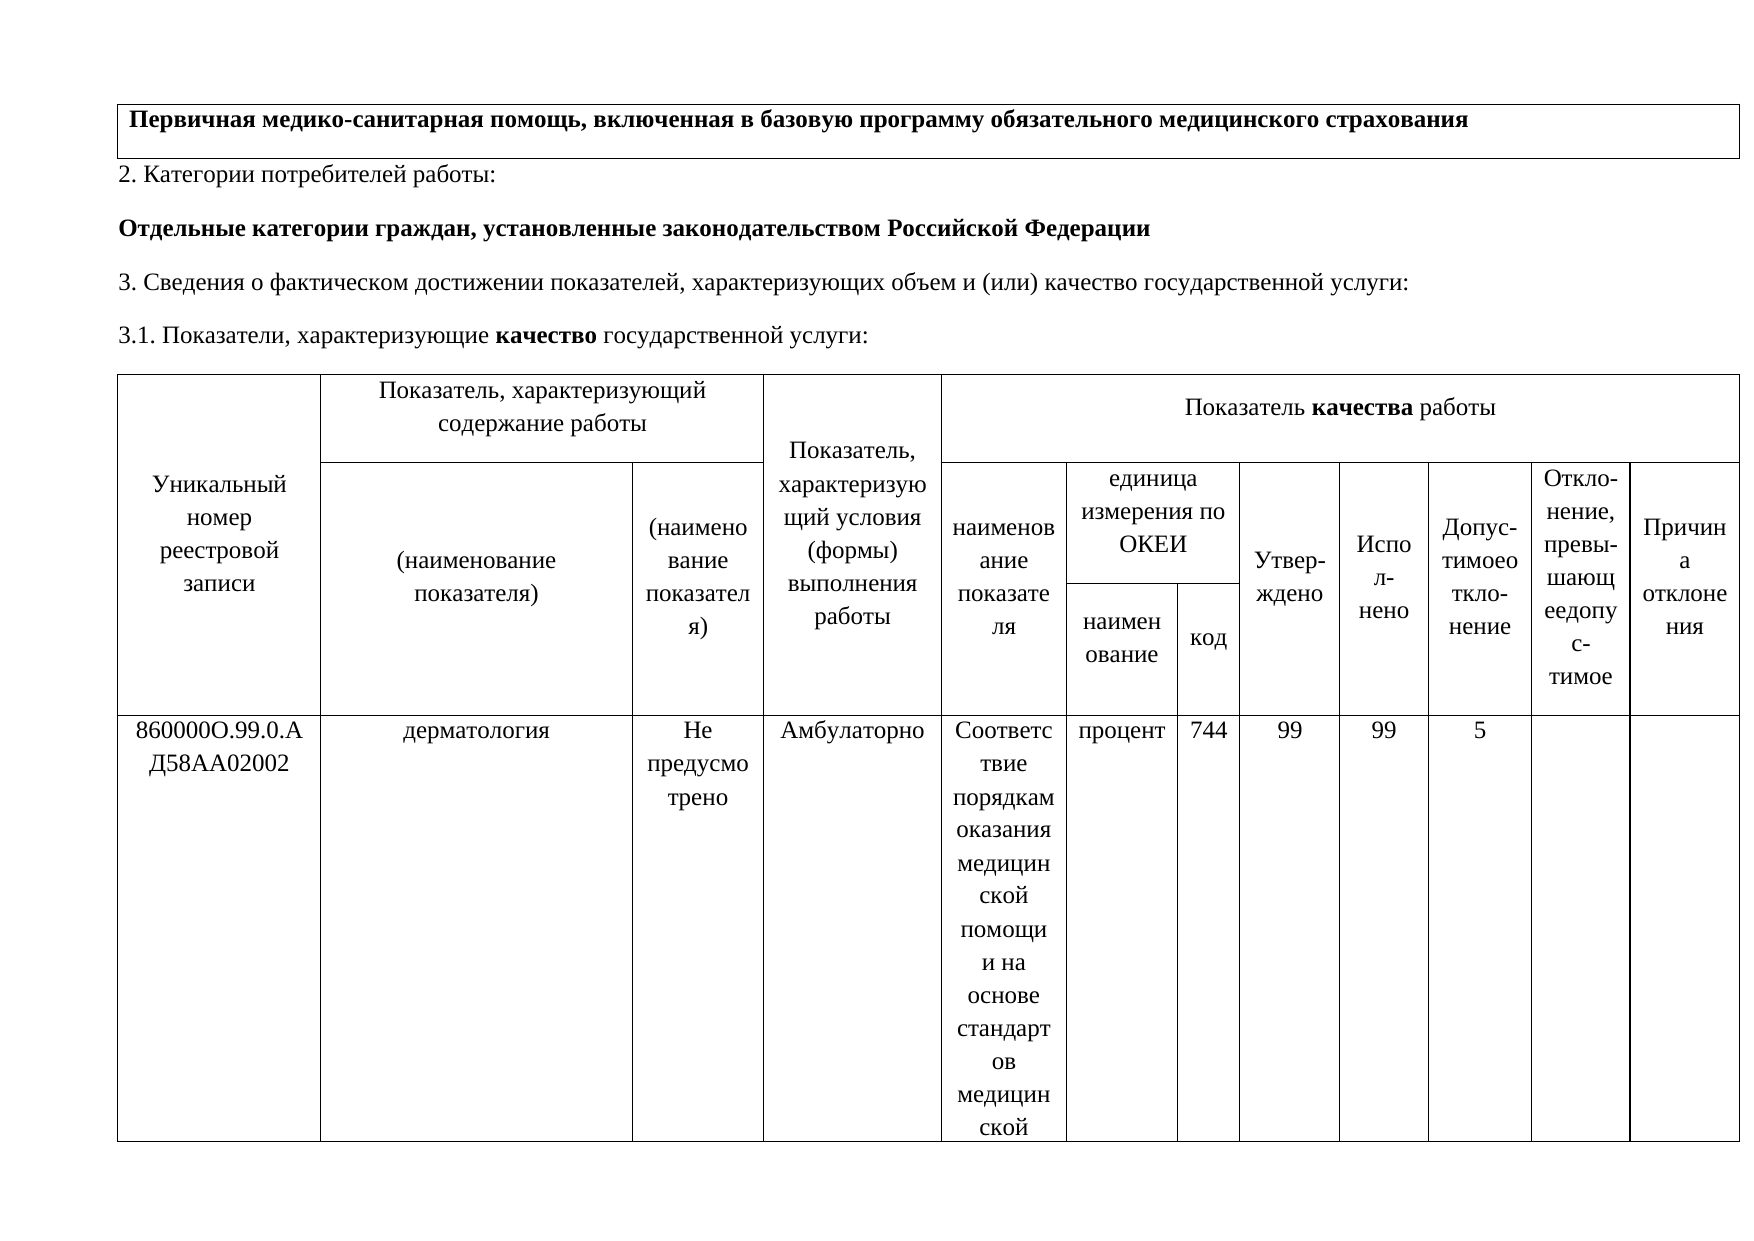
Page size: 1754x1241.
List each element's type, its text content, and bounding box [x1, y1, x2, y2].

table_header Показатель, характеризующий содержание работы [321, 375, 763, 462]
table_header Показатель качества работы [942, 375, 1739, 462]
text Отдельные категории граждан, установленные законодательством Российской Федерации [118, 213, 1636, 242]
table_cell Причина отклонения [1631, 463, 1739, 714]
table_cell дерматология [321, 716, 632, 1141]
text 3.1. Показатели, характеризующие качество государственной услуги: [118, 321, 1636, 349]
table_cell [1532, 716, 1629, 1141]
table_cell наименование [1067, 584, 1177, 714]
table_cell Испол-нено [1340, 463, 1428, 714]
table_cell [118, 716, 320, 1141]
table_header Уникальный номер реестровой записи [118, 375, 320, 714]
table_cell (наименование показателя) [633, 463, 763, 714]
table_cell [942, 716, 1066, 1141]
text 2. Категории потребителей работы: [118, 159, 1636, 188]
table_cell Амбулаторно [764, 716, 941, 1141]
table_cell [1631, 716, 1739, 1141]
table_cell 744 [1178, 716, 1239, 1141]
table_cell код [1178, 584, 1239, 714]
table_cell процент [1067, 716, 1177, 1141]
table_cell Первичная медико-санитарная помощь, включенная в базовую программу обязательного медицинского страхования [118, 105, 1739, 158]
table_cell 99 [1340, 716, 1428, 1141]
table_header Показатель, характеризующий условия (формы) выполнения работы [764, 375, 941, 714]
table_cell Не предусмотрено [633, 716, 763, 1141]
text 3. Сведения о фактическом достижении показателей, характеризующих объем и (или) качество государственной услуги: [118, 267, 1636, 295]
table_cell Утвер-ждено [1240, 463, 1339, 714]
table_cell Откло-нение, превы-шающеедопус-тимое [1532, 463, 1629, 714]
table_cell Допус-тимоеоткло-нение [1429, 463, 1531, 714]
table_cell (наименование показателя) [321, 463, 632, 714]
table_cell наименование показателя [942, 463, 1066, 714]
table_cell 99 [1240, 716, 1339, 1141]
table_cell 5 [1429, 716, 1531, 1141]
table_cell единица измерения по ОКЕИ [1067, 463, 1239, 582]
